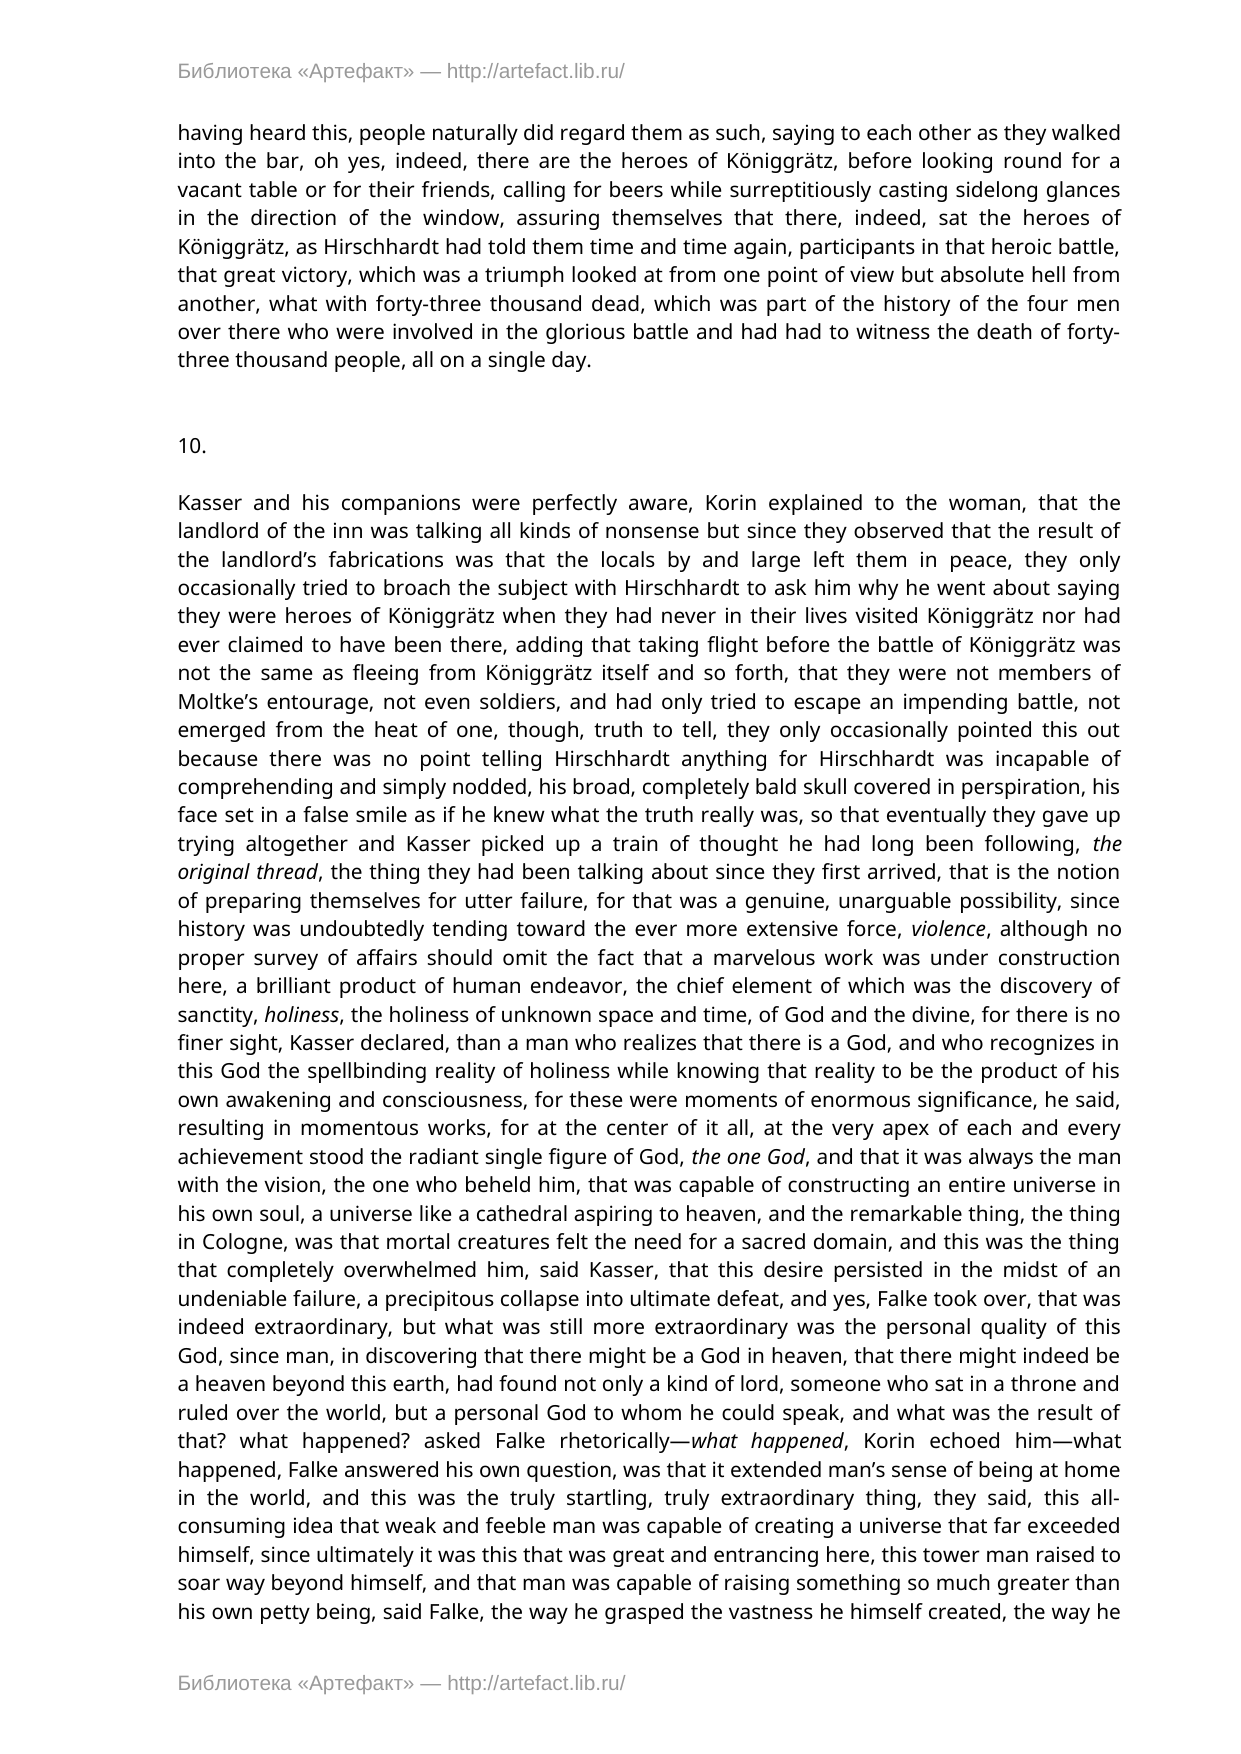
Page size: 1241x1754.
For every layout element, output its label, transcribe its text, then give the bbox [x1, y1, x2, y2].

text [177, 488, 1122, 1625]
text 10. [177, 431, 1122, 459]
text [177, 118, 1122, 374]
